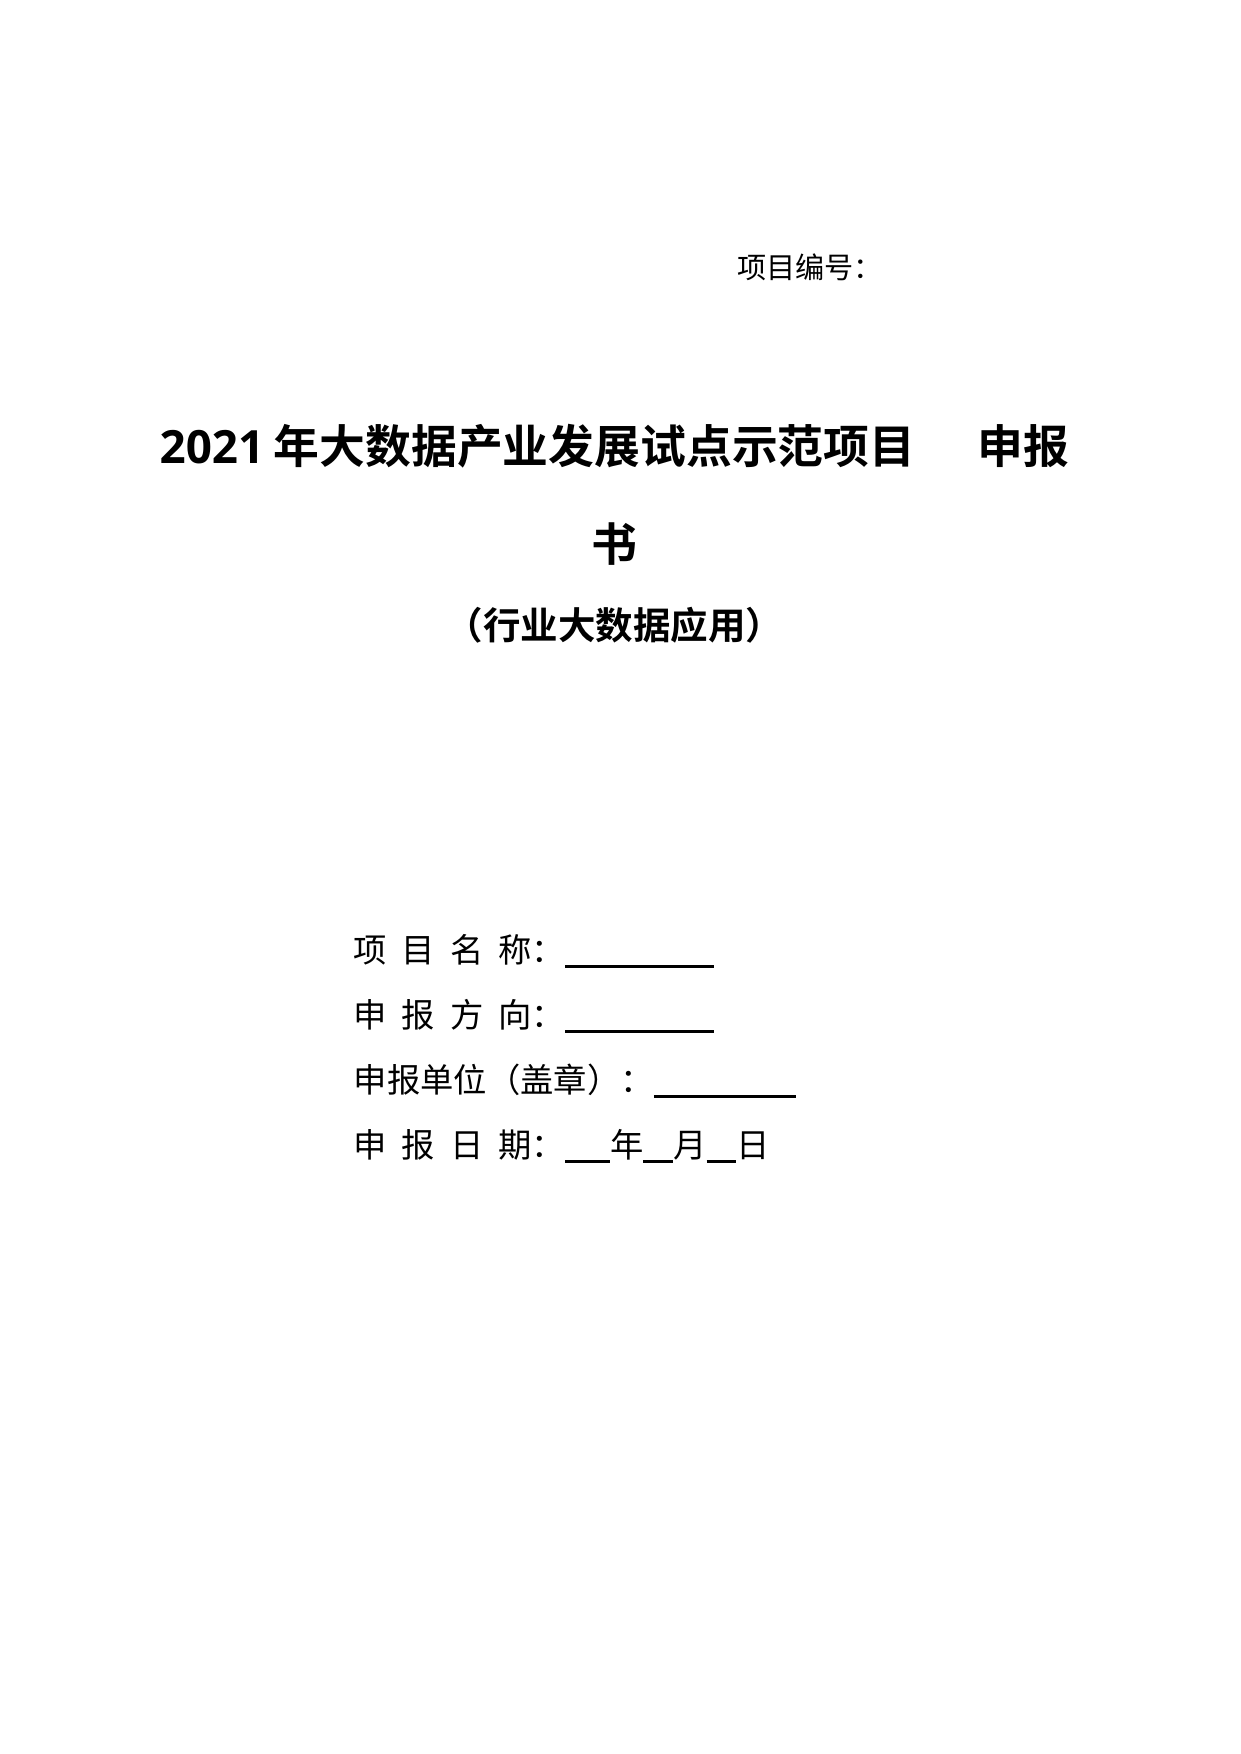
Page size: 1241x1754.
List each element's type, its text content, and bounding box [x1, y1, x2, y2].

text 项目编号： [153, 233, 1075, 298]
text 项 目 名 称： [153, 915, 1075, 980]
text 申 报 日 期： 年 月 日 [153, 1110, 1075, 1175]
text 申 报 方 向： [153, 980, 1075, 1045]
subtitle （行业大数据应用） [153, 590, 1075, 655]
subtitle 2021年大数据产业发展试点示范项目 申报书 [153, 395, 1075, 590]
text 申报单位（盖章）： [153, 1045, 1075, 1110]
